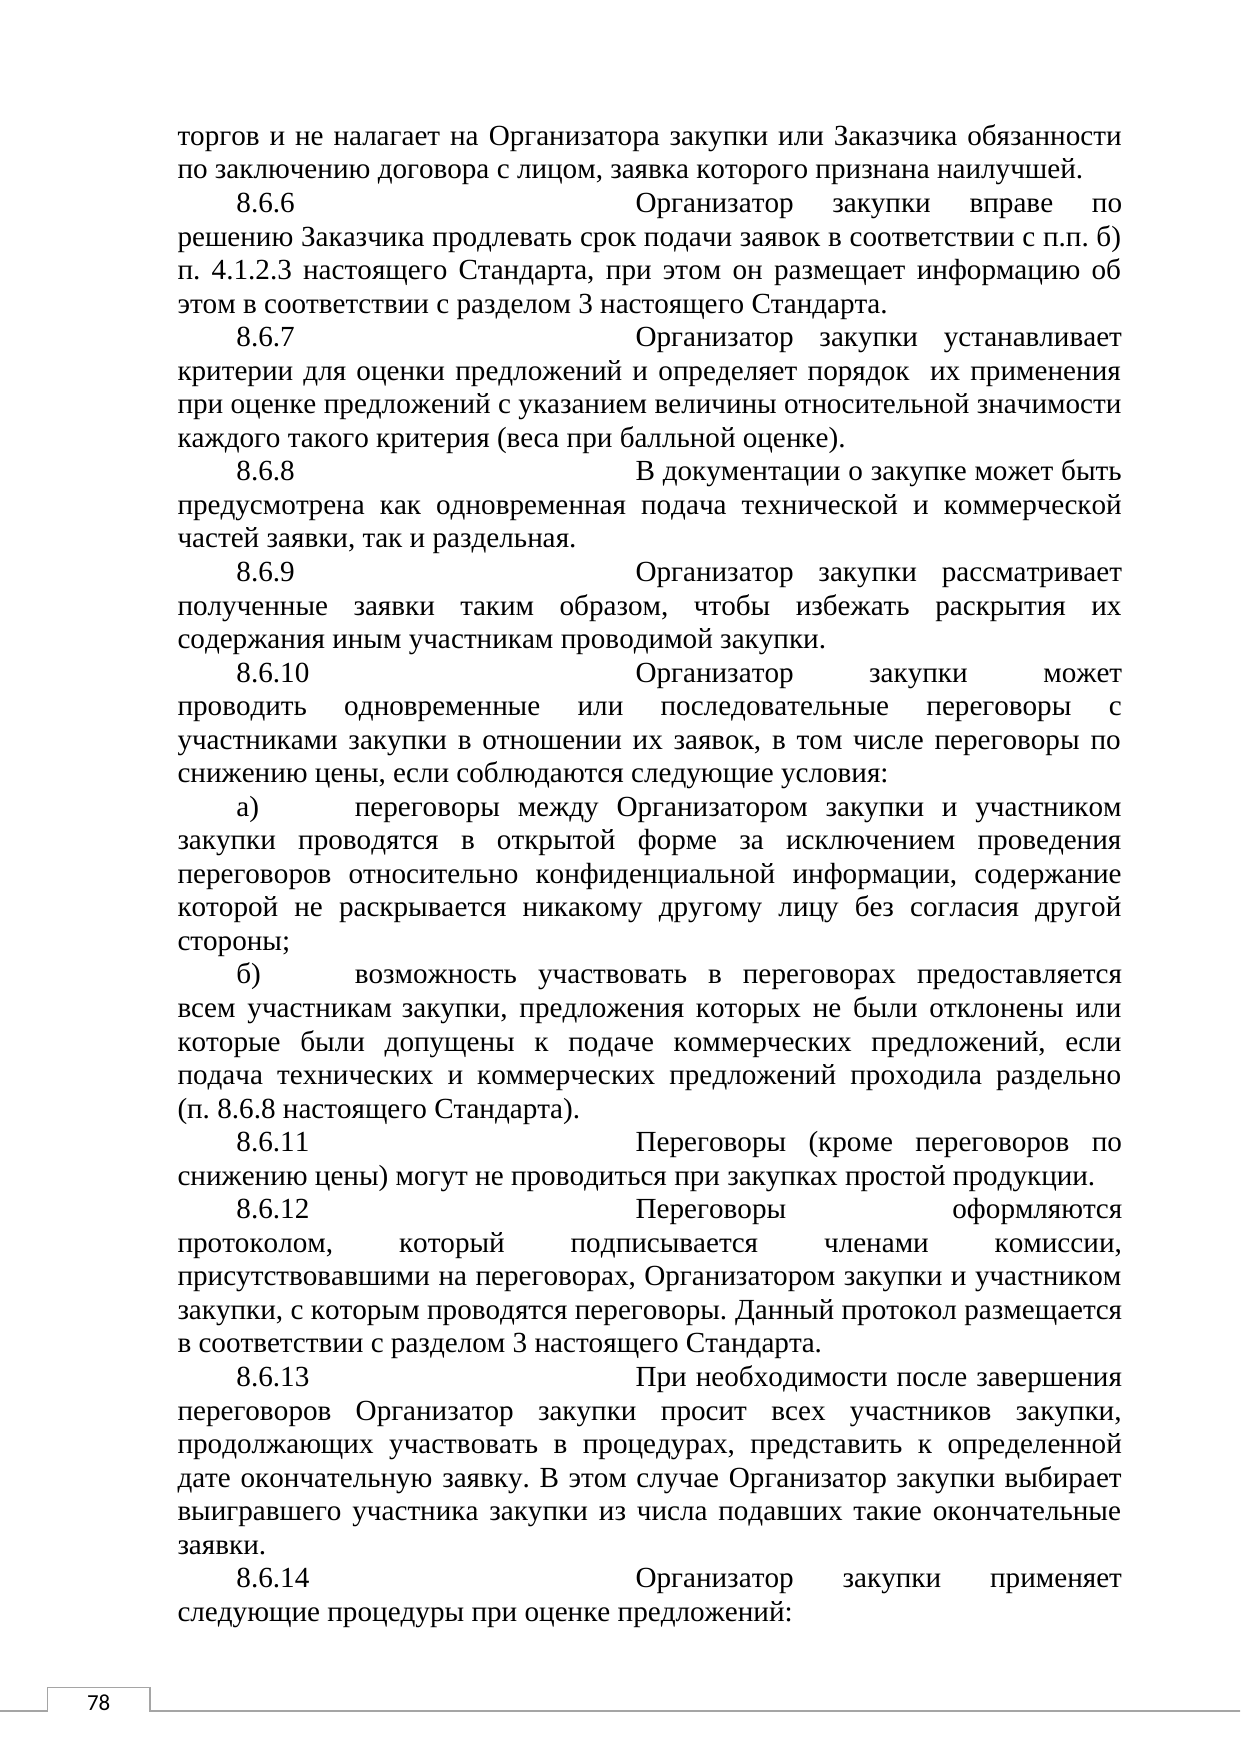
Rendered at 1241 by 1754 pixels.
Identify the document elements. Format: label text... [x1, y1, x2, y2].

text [177, 118, 1122, 185]
text возможность участвовать в переговорах предоставляется всем участникам закупки, предложения которых не были отклонены или которые были допущены к подаче коммерческих предложений, если подача технических и коммерческих предложений проходила раздельно (п. 8.6.8 настоящего Стандарта). [177, 957, 1122, 1124]
text Переговоры оформляются протоколом, который подписывается членами комиссии, присутствовавшими на переговорах, Организатором закупки и участником закупки, с которым проводятся переговоры. Данный протокол размещается в соответствии с разделом 3 настоящего Стандарта. [177, 1191, 1122, 1359]
text Организатор закупки применяет следующие процедуры при оценке предложений: [177, 1560, 1122, 1627]
text Переговоры (кроме переговоров по снижению цены) могут не проводиться при закупках простой продукции. [177, 1124, 1122, 1191]
text Организатор закупки может проводить одновременные или последовательные переговоры с участниками закупки в отношении их заявок, в том числе переговоры по снижению цены, если соблюдаются следующие условия: [177, 655, 1122, 789]
text переговоры между Организатором закупки и участником закупки проводятся в открытой форме за исключением проведения переговоров относительно конфиденциальной информации, содержание которой не раскрывается никакому другому лицу без согласия другой стороны; [177, 789, 1122, 957]
text В документации о закупке может быть предусмотрена как одновременная подача технической и коммерческой частей заявки, так и раздельная. [177, 453, 1122, 554]
text При необходимости после завершения переговоров Организатор закупки просит всех участников закупки, продолжающих участвовать в процедурах, представить к определенной дате окончательную заявку. В этом случае Организатор закупки выбирает выигравшего участника закупки из числа подавших такие окончательные заявки. [177, 1359, 1122, 1560]
text Организатор закупки рассматривает полученные заявки таким образом, чтобы избежать раскрытия их содержания иным участникам проводимой закупки. [177, 554, 1122, 655]
text Организатор закупки вправе по решению Заказчика продлевать срок подачи заявок в соответствии с п.п. б) п. 4.1.2.3 настоящего Стандарта, при этом он размещает информацию об этом в соответствии с разделом 3 настоящего Стандарта. [177, 185, 1122, 319]
text Организатор закупки устанавливает критерии для оценки предложений и определяет порядок их применения при оценке предложений с указанием величины относительной значимости каждого такого критерия (веса при балльной оценке). [177, 319, 1122, 453]
